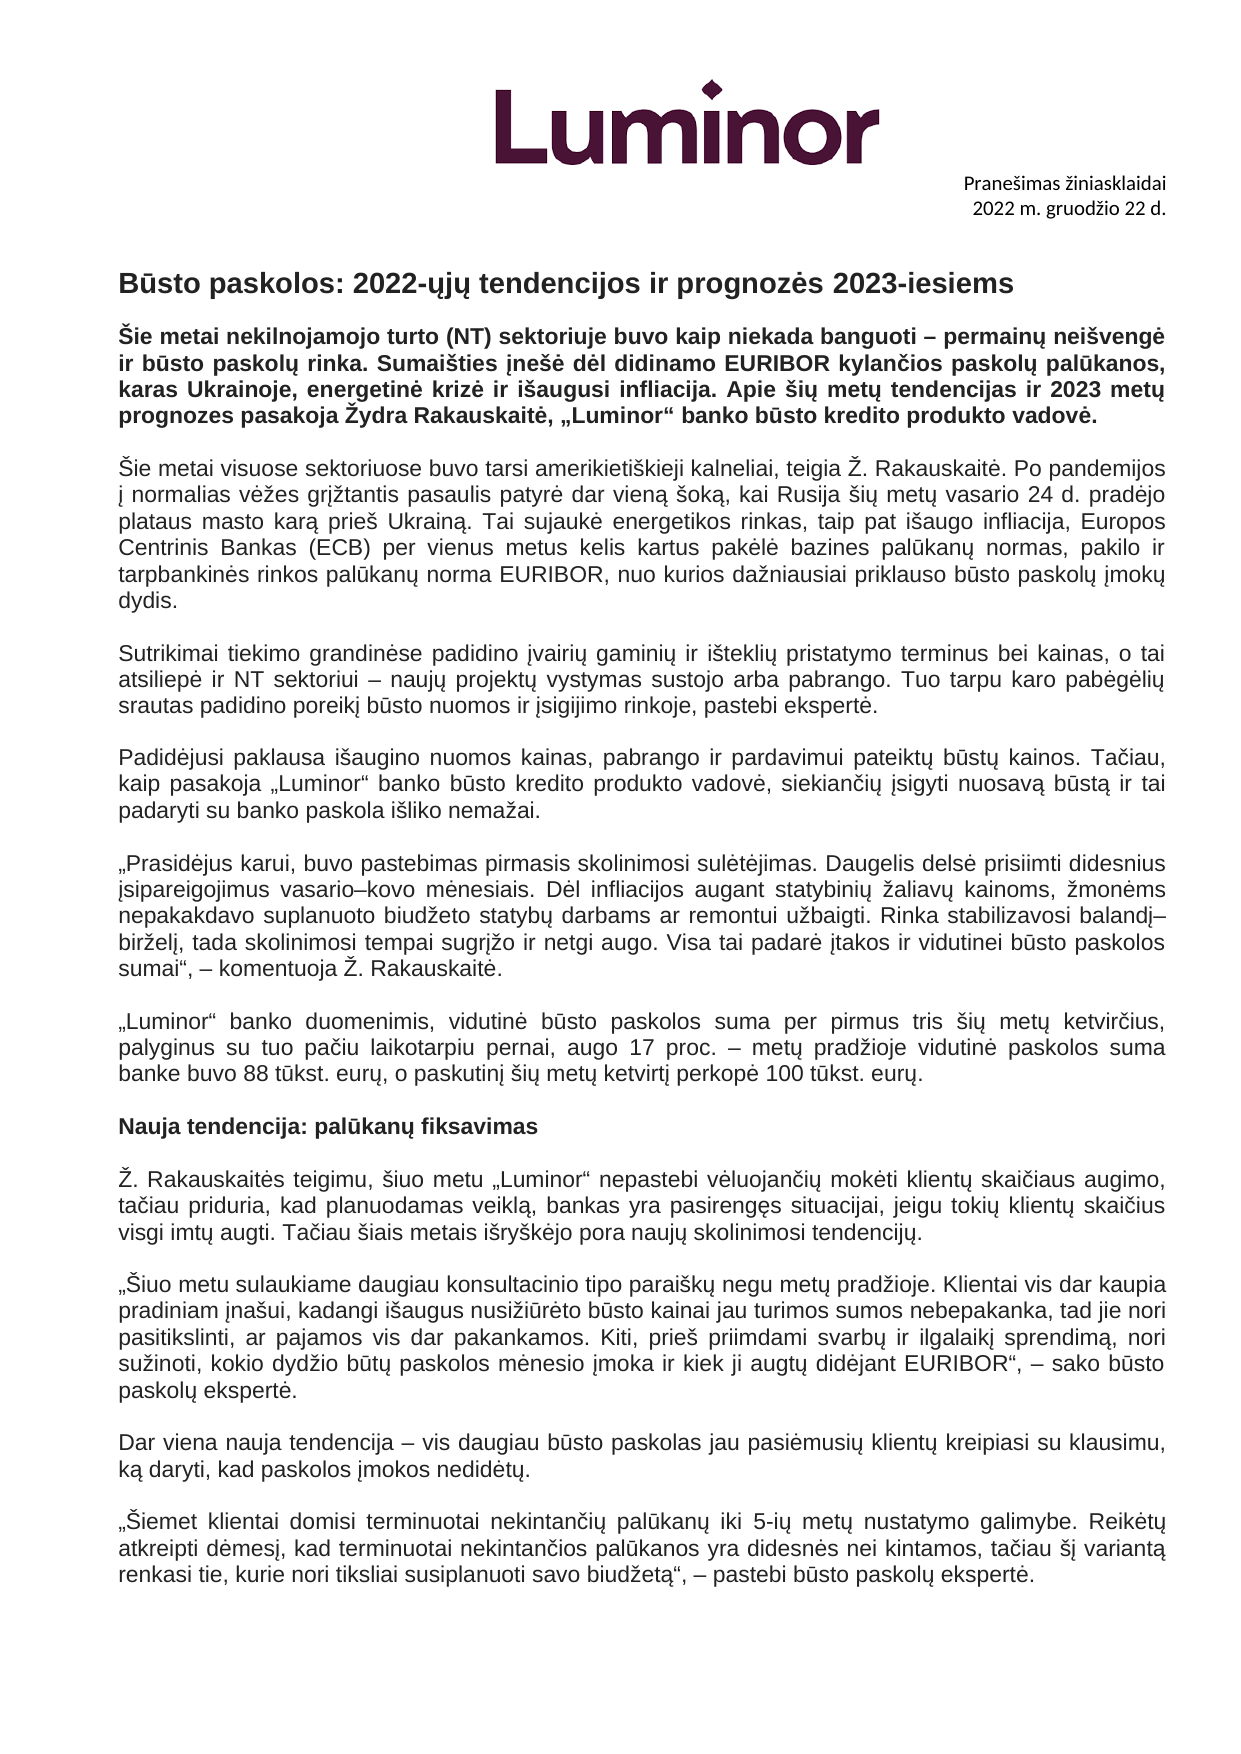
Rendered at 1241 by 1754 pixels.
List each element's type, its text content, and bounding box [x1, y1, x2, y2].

text Ž. Rakauskaitės teigimu, šiuo metu „Luminor“ nepastebi vėluojančių mokėti klientų skaičiaus augimo, tačiau priduria, kad planuodamas veiklą, bankas yra pasirengęs situacijai, jeigu tokių klientų skaičius visgi imtų augti. Tačiau šiais metais išryškėjo pora naujų skolinimosi tendencijų. [118, 1166, 1167, 1245]
text Šie metai visuose sektoriuose buvo tarsi amerikietiškieji kalneliai, teigia Ž. Rakauskaitė. Po pandemijos į normalias vėžes grįžtantis pasaulis patyrė dar vieną šoką, kai Rusija šių metų vasario 24 d. pradėjo plataus masto karą prieš Ukrainą. Tai sujaukė energetikos rinkas, taip pat išaugo infliacija, Europos Centrinis Bankas (ECB) per vienus metus kelis kartus pakėlė bazines palūkanų normas, pakilo ir tarpbankinės rinkos palūkanų norma EURIBOR, nuo kurios dažniausiai priklauso būsto paskolų įmokų dydis. [118, 455, 1167, 613]
text Nauja tendencija: palūkanų fiksavimas [118, 1113, 1167, 1139]
text Dar viena nauja tendencija – vis daugiau būsto paskolas jau pasiėmusių klientų kreipiasi su klausimu, ką daryti, kad paskolos įmokos nedidėtų. [118, 1429, 1167, 1482]
text Padidėjusi paklausa išaugino nuomos kainas, pabrango ir pardavimui pateiktų būstų kainos. Tačiau, kaip pasakoja „Luminor“ banko būsto kredito produkto vadovė, siekiančių įsigyti nuosavą būstą ir tai padaryti su banko paskola išliko nemažai. [118, 744, 1167, 823]
text Sutrikimai tiekimo grandinėse padidino įvairių gaminių ir išteklių pristatymo terminus bei kainas, o tai atsiliepė ir NT sektoriui – naujų projektų vystymas sustojo arba pabrango. Tuo tarpu karo pabėgėlių srautas padidino poreikį būsto nuomos ir įsigijimo rinkoje, pastebi ekspertė. [118, 639, 1167, 719]
text Šie metai nekilnojamojo turto (NT) sektoriuje buvo kaip niekada banguoti – permainų neišvengė ir būsto paskolų rinka. Sumaišties įnešė dėl didinamo EURIBOR kylančios paskolų palūkanos, karas Ukrainoje, energetinė krizė ir išaugusi infliacija. Apie šių metų tendencijas ir 2023 metų prognozes pasakoja Žydra Rakauskaitė, „Luminor“ banko būsto kredito produkto vadovė. [118, 323, 1167, 429]
text Būsto paskolos: 2022-ųjų tendencijos ir prognozės 2023-iesiems [118, 266, 1167, 299]
text „Luminor“ banko duomenimis, vidutinė būsto paskolos suma per pirmus tris šių metų ketvirčius, palyginus su tuo pačiu laikotarpiu pernai, augo 17 proc. – metų pradžioje vidutinė paskolos suma banke buvo 88 tūkst. eurų, o paskutinį šių metų ketvirtį perkopė 100 tūkst. eurų. [118, 1008, 1167, 1087]
text „Šiemet klientai domisi terminuotai nekintančių palūkanų iki 5-ių metų nustatymo galimybe. Reikėtų atkreipti dėmesį, kad terminuotai nekintančios palūkanos yra didesnės nei kintamos, tačiau šį variantą renkasi tie, kurie nori tiksliai susiplanuoti savo biudžetą“, – pastebi būsto paskolų ekspertė. [118, 1508, 1167, 1587]
text „Šiuo metu sulaukiame daugiau konsultacinio tipo paraiškų negu metų pradžioje. Klientai vis dar kaupia pradiniam įnašui, kadangi išaugus nusižiūrėto būsto kainai jau turimos sumos nebepakanka, tad jie nori pasitikslinti, ar pajamos vis dar pakankamos. Kiti, prieš priimdami svarbų ir ilgalaikį sprendimą, nori sužinoti, kokio dydžio būtų paskolos mėnesio įmoka ir kiek ji augtų didėjant EURIBOR“, – sako būsto paskolų ekspertė. [118, 1271, 1167, 1403]
picture [471, 73, 903, 170]
text „Prasidėjus karui, buvo pastebimas pirmasis skolinimosi sulėtėjimas. Daugelis delsė prisiimti didesnius įsipareigojimus vasario–kovo mėnesiais. Dėl infliacijos augant statybinių žaliavų kainoms, žmonėms nepakakdavo suplanuoto biudžeto statybų darbams ar remontui užbaigti. Rinka stabilizavosi balandį–birželį, tada skolinimosi tempai sugrįžo ir netgi augo. Visa tai padarė įtakos ir vidutinei būsto paskolos sumai“, – komentuoja Ž. Rakauskaitė. [118, 849, 1167, 981]
